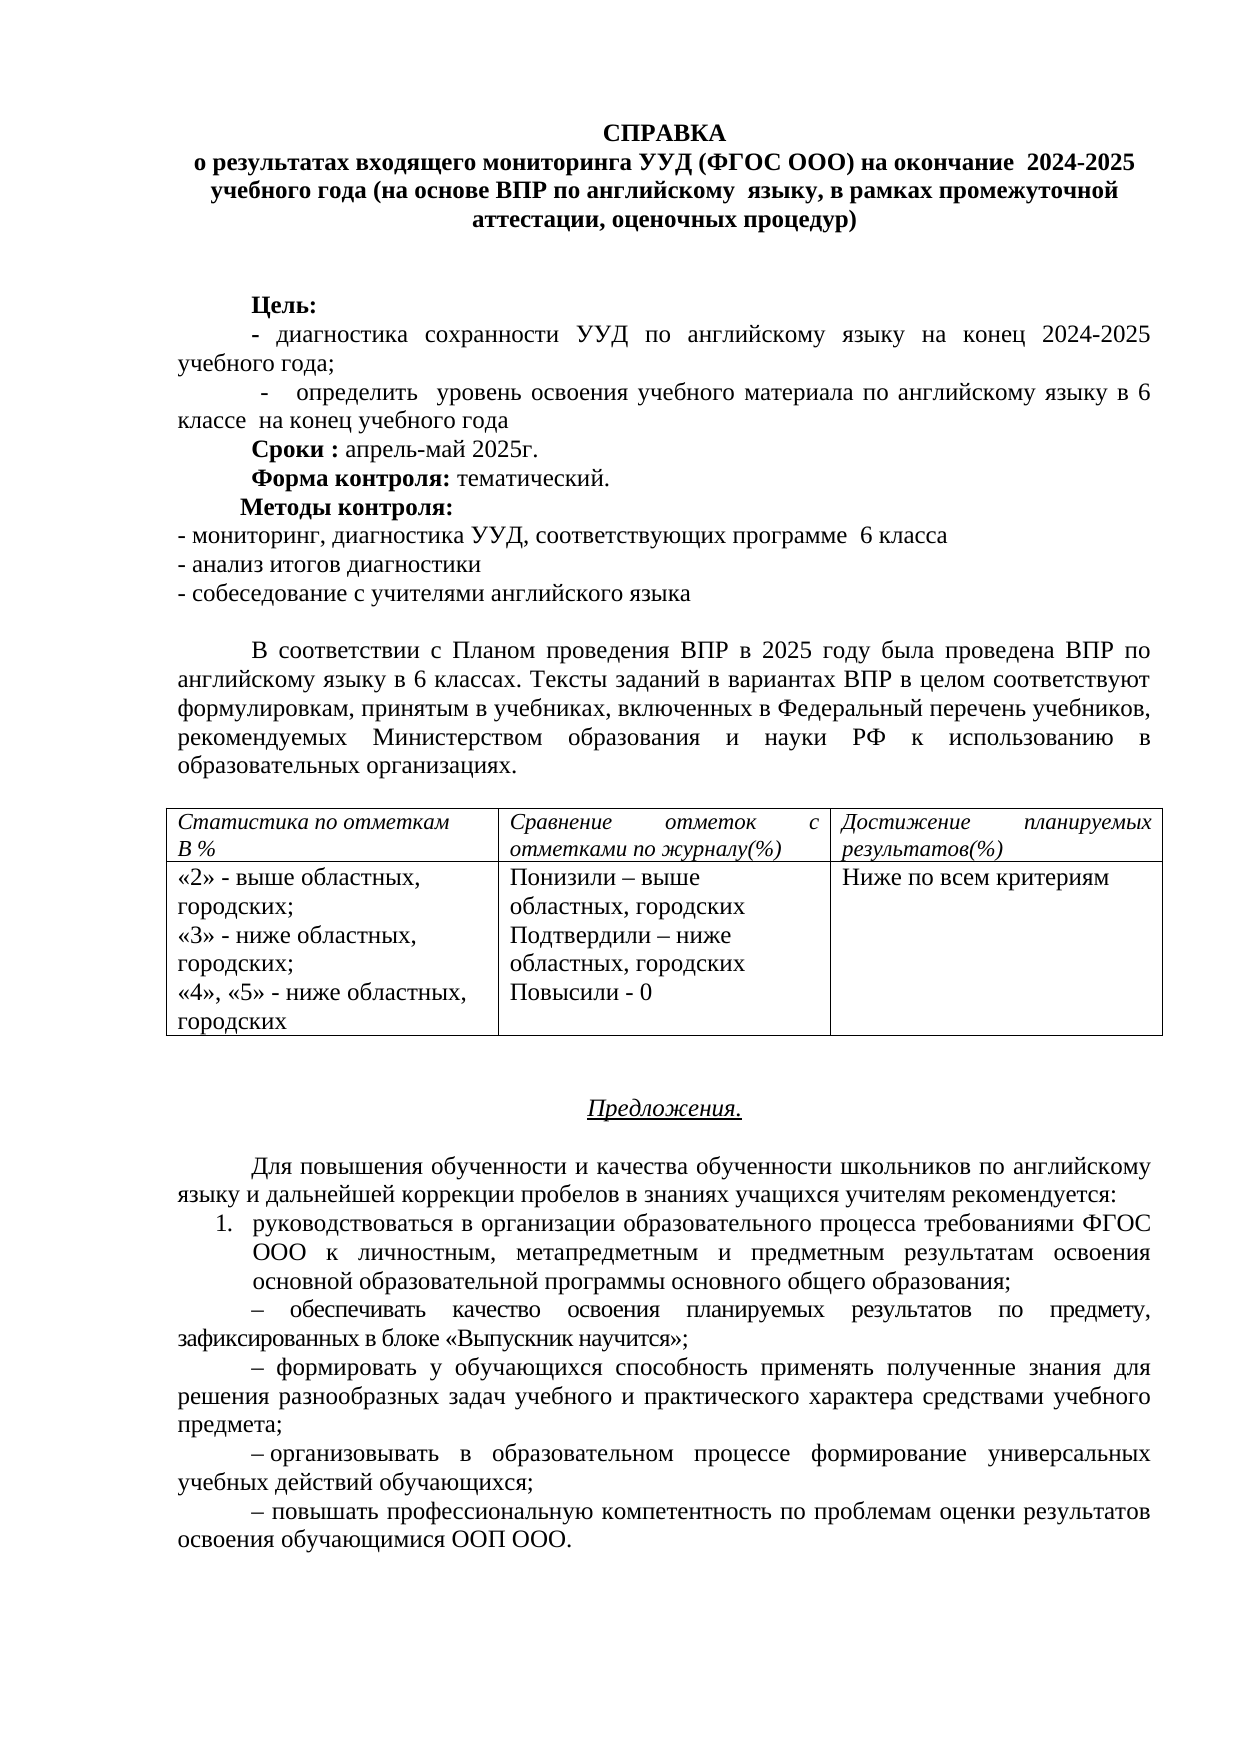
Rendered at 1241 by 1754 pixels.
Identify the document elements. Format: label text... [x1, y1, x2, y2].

text - мониторинг, диагностика УУД, соответствующих программе 6 класса [177, 521, 1152, 549]
table_cell Понизили – выше областных, городских Подтвердили – ниже областных, городских Повысили - 0 [499, 862, 830, 1035]
table_header Сравнение отметок с отметками по журналу(%) [499, 809, 830, 861]
text - определить уровень освоения учебного материала по английскому языку в 6 классе на конец учебного года [177, 377, 1152, 434]
text Для повышения обученности и качества обученности школьников по английскому языку и дальнейшей коррекции пробелов в знаниях учащихся учителям рекомендуется: [177, 1151, 1152, 1208]
text - диагностика сохранности УУД по английскому языку на конец 2024-2025 учебного года; [177, 319, 1152, 377]
text – обеспечивать качество освоения планируемых результатов по предмету, зафиксированных в блоке «Выпускник научится»; [177, 1294, 1152, 1352]
text – организовывать в образовательном процессе формирование универсальных учебных действий обучающихся; [177, 1438, 1152, 1496]
text СПРАВКА [177, 118, 1152, 147]
table_cell Ниже по всем критериям [831, 862, 1162, 1035]
list руководствоваться в организации образовательного процесса требованиями ФГОС ООО к личностным, метапредметным и предметным результатам освоения основной образовательной программы основного общего образования; [215, 1208, 1152, 1294]
text Цель: [177, 291, 1152, 319]
text - анализ итогов диагностики [177, 549, 1152, 578]
text – формировать у обучающихся способность применять полученные знания для решения разнообразных задач учебного и практического характера средствами учебного предмета; [177, 1352, 1152, 1438]
text - собеседование с учителями английского языка [177, 578, 1152, 607]
text В соответствии с Планом проведения ВПР в 2025 году была проведена ВПР по английскому языку в 6 классах. Тексты заданий в вариантах ВПР в целом соответствуют формулировкам, принятым в учебниках, включенных в Федеральный перечень учебников, рекомендуемых Министерством образования и науки РФ к использованию в образовательных организациях. [177, 636, 1152, 779]
text Предложения. [177, 1093, 1152, 1122]
text о результатах входящего мониторинга УУД (ФГОС ООО) на окончание 2024-2025 учебного года (на основе ВПР по английскому языку, в рамках промежуточной аттестации, оценочных процедур) [177, 147, 1152, 233]
text – повышать профессиональную компетентность по проблемам оценки результатов освоения обучающимися ООП ООО. [177, 1496, 1152, 1553]
text Форма контроля: тематический. [177, 463, 1152, 492]
text Методы контроля: [177, 492, 1152, 521]
table_header Статистика по отметкам В % [167, 809, 498, 861]
table_cell «2» - выше областных, городских; «3» - ниже областных, городских; «4», «5» - ниже областных, городских [167, 862, 498, 1035]
table_header Достижение планируемых результатов(%) [831, 809, 1162, 861]
text Сроки : апрель-май 2025г. [177, 434, 1152, 463]
